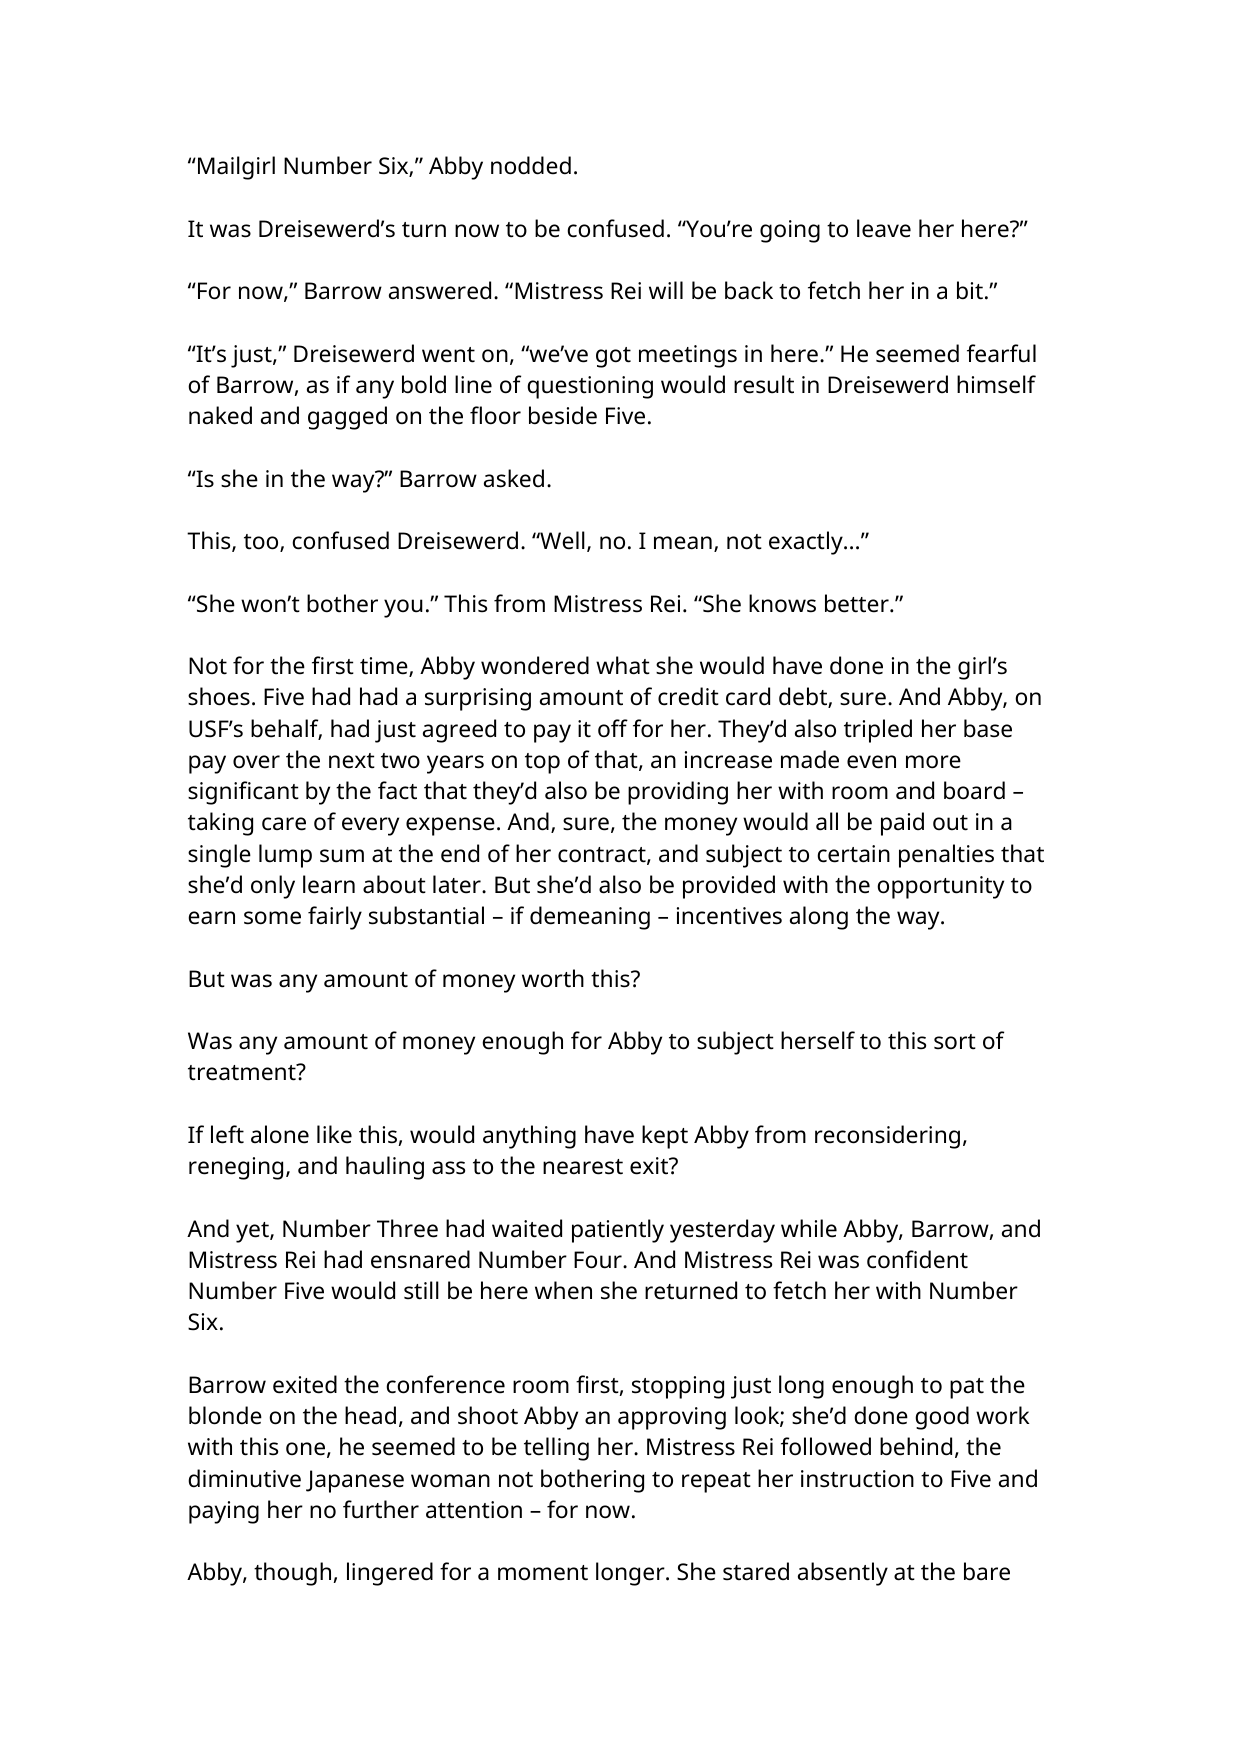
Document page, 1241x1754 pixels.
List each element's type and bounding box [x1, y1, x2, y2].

text [187, 150, 1053, 1587]
